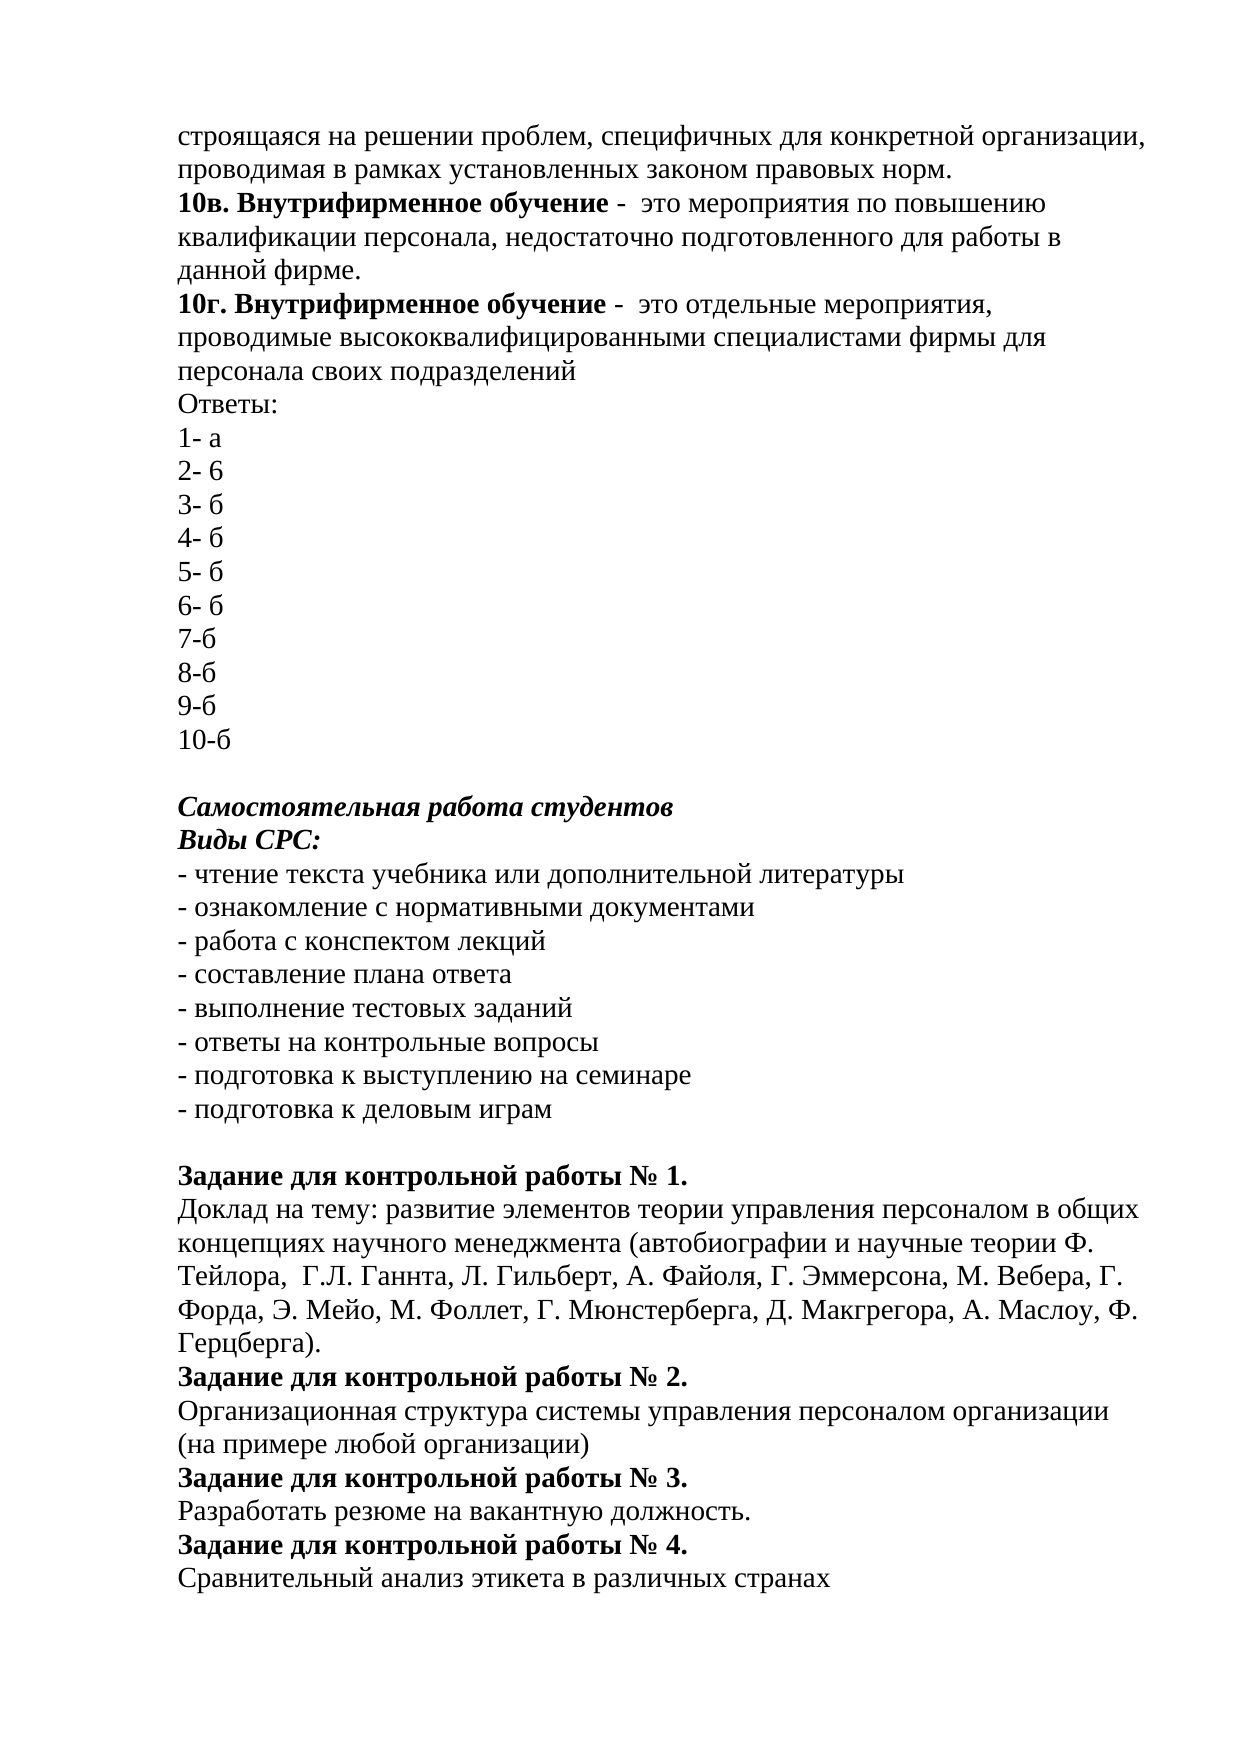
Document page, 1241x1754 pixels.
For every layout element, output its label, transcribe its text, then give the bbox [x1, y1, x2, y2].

text Задание для контрольной работы № 2. [177, 1359, 1152, 1393]
text 10в. Внутрифирменное обучение - это мероприятия по повышению квалификации персонала, недостаточно подготовленного для работы в данной фирме. [177, 185, 1152, 286]
text Организационная структура системы управления персоналом организации (на примере любой организации) [177, 1393, 1152, 1460]
text Доклад на тему: развитие элементов теории управления персоналом в общих концепциях научного менеджмента (автобиографии и научные теории Ф. Тейлора, Г.Л. Ганнта, Л. Гильберт, А. Файоля, Г. Эммерсона, М. Вебера, Г. Форда, Э. Мейо, М. Фоллет, Г. Мюнстерберга, Д. Макгрегора, А. Маслоу, Ф. Герцберга). [177, 1191, 1152, 1359]
text - чтение текста учебника или дополнительной литературы [177, 856, 1152, 889]
text 4- б [177, 521, 1152, 554]
text Разработать резюме на вакантную должность. [177, 1493, 1152, 1527]
text 1- а [177, 420, 1152, 453]
text - ответы на контрольные вопросы [177, 1024, 1152, 1057]
text - выполнение тестовых заданий [177, 990, 1152, 1024]
text - составление плана ответа [177, 957, 1152, 990]
text 2- 6 [177, 453, 1152, 487]
text Задание для контрольной работы № 4. [177, 1527, 1152, 1560]
text - подготовка к выступлению на семинаре [177, 1057, 1152, 1091]
text Самостоятельная работа студентов [177, 789, 1152, 822]
text 10-б [177, 722, 1152, 755]
text 7-б [177, 621, 1152, 655]
text 9-б [177, 688, 1152, 722]
text Задание для контрольной работы № 1. [177, 1158, 1152, 1191]
text Виды СРС: [177, 822, 1152, 856]
text 3- б [177, 487, 1152, 521]
text 6- б [177, 588, 1152, 621]
text - ознакомление с нормативными документами [177, 889, 1152, 923]
text Ответы: [177, 386, 1152, 420]
text Сравнительный анализ этикета в различных странах [177, 1560, 1152, 1594]
text - подготовка к деловым играм [177, 1091, 1152, 1124]
text Задание для контрольной работы № 3. [177, 1460, 1152, 1493]
text 10г. Внутрифирменное обучение - это отдельные мероприятия, проводимые высококвалифицированными специалистами фирмы для персонала своих подразделений [177, 286, 1152, 386]
text - работа с конспектом лекций [177, 923, 1152, 957]
text 5- б [177, 554, 1152, 588]
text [177, 118, 1152, 185]
text 8-б [177, 655, 1152, 688]
